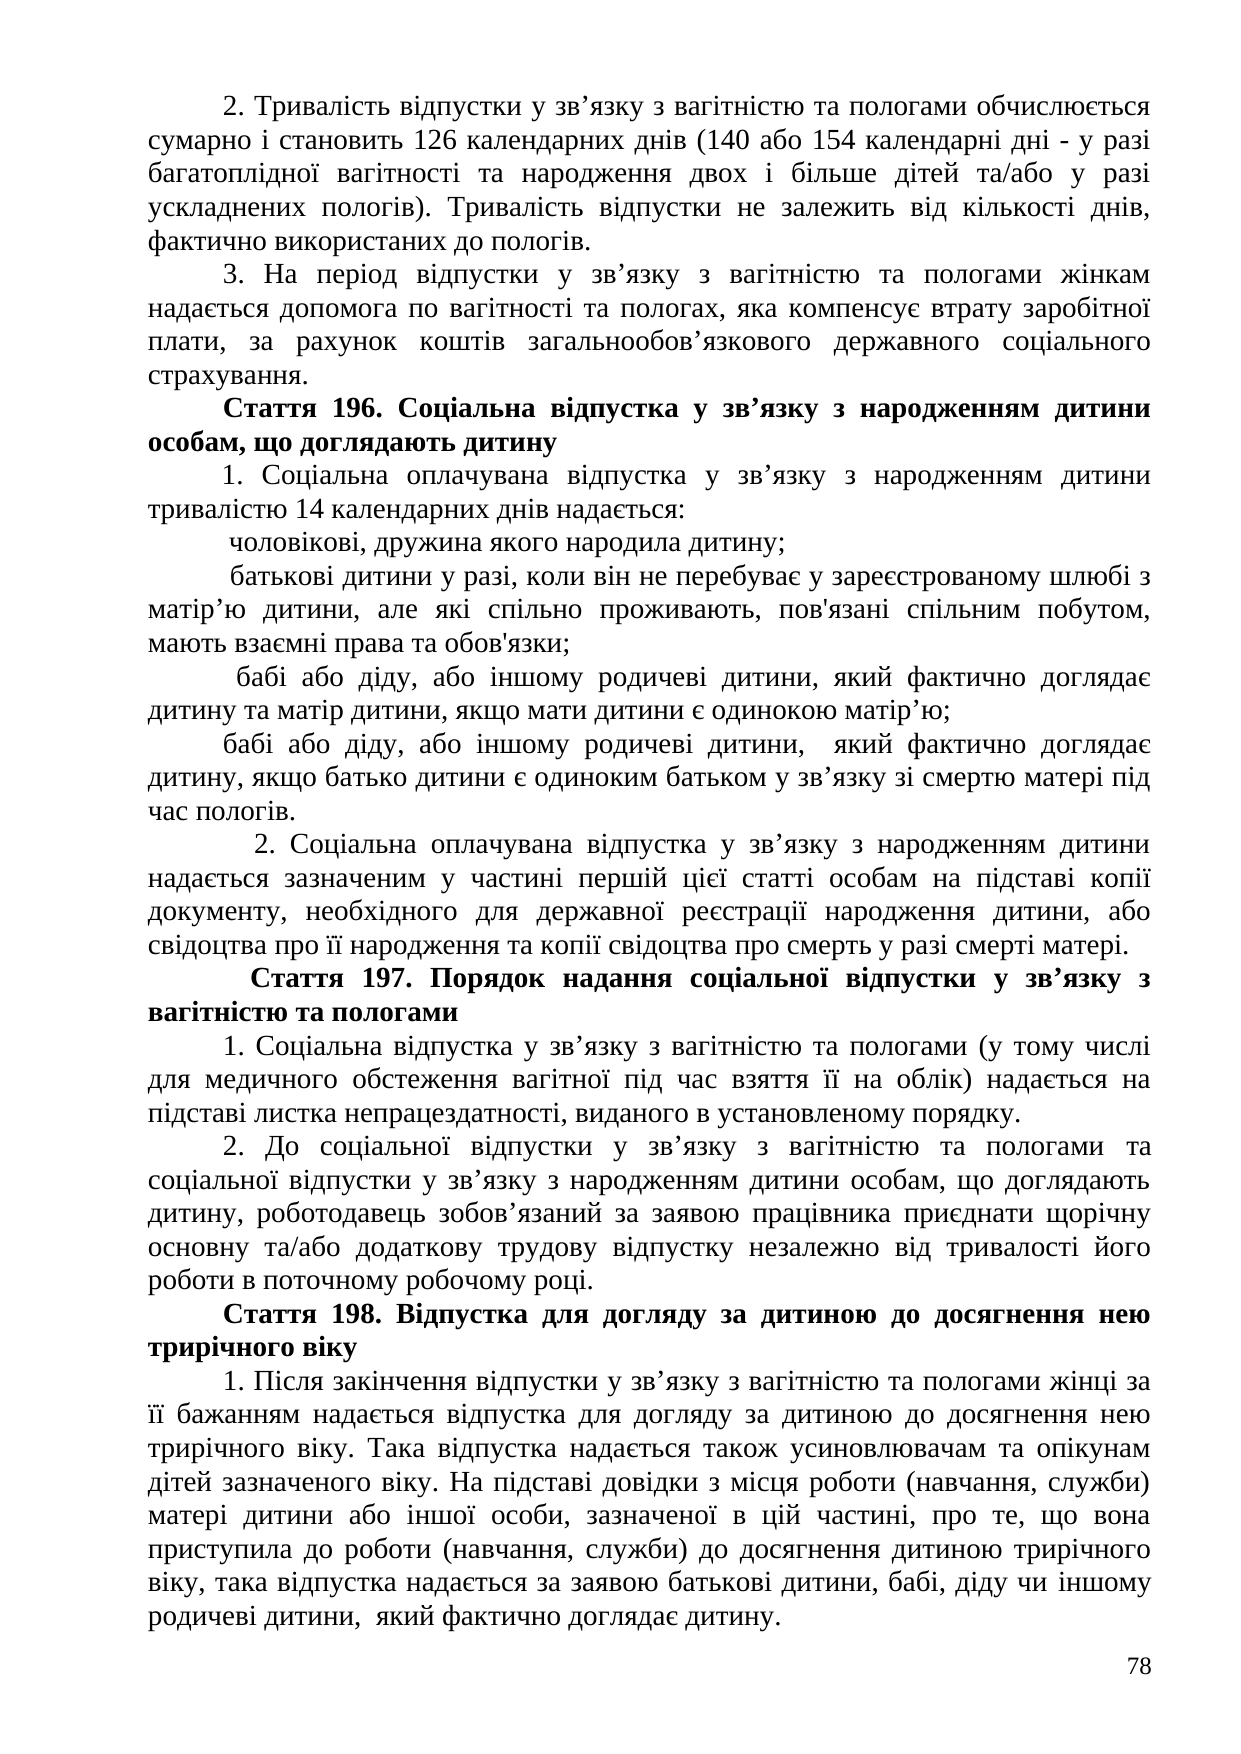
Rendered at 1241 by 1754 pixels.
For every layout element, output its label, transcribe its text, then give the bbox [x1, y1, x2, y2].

text 2. До соціальної відпустки у зв’язку з вагітністю та пологами та соціальної відпустки у зв’язку з народженням дитини особам, що доглядають дитину, роботодавець зобов’язаний за заявою працівника приєднати щорічну основну та/або додаткову трудову відпустку незалежно від тривалості його роботи в поточному робочому році. [148, 1128, 1152, 1296]
text 1. Соціальна оплачувана відпустка у зв’язку з народженням дитини тривалістю 14 календарних днів надається: [148, 457, 1152, 524]
text чоловікові, дружина якого народила дитину; [148, 524, 1152, 558]
text 2. Соціальна оплачувана відпустка у зв’язку з народженням дитини надається зазначеним у частині першій цієї статті особам на підставі копії документу, необхідного для державної реєстрації народження дитини, або свідоцтва про її народження та копії свідоцтва про смерть у разі смерті матері. [148, 826, 1152, 961]
text 3. На період відпустки у зв’язку з вагітністю та пологами жінкам надається допомога по вагітності та пологах, яка компенсує втрату заробітної плати, за рахунок коштів загальнообов’язкового державного соціального страхування. [148, 256, 1152, 390]
text 1. Після закінчення відпустки у зв’язку з вагітністю та пологами жінці за її бажанням надається відпустка для догляду за дитиною до досягнення нею трирічного віку. Така відпустка надається також усиновлювачам та опікунам дітей зазначеного віку. На підставі довідки з місця роботи (навчання, служби) матері дитини або іншої особи, зазначеної в цій частині, про те, що вона приступила до роботи (навчання, служби) до досягнення дитиною трирічного віку, така відпустка надається за заявою батькові дитини, бабі, діду чи іншому родичеві дитини, який фактично доглядає дитину. [148, 1363, 1152, 1631]
text бабі або діду, або іншому родичеві дитини, який фактично доглядає дитину та матір дитини, якщо мати дитини є одинокою матір’ю; [148, 659, 1152, 726]
text Стаття 197. Порядок надання соціальної відпустки у зв’язку з вагітністю та пологами [148, 961, 1152, 1028]
text 1. Соціальна відпустка у зв’язку з вагітністю та пологами (у тому числі для медичного обстеження вагітної під час взяття її на облік) надається на підставі листка непрацездатності, виданого в установленому порядку. [148, 1028, 1152, 1128]
text 2. Тривалість відпустки у зв’язку з вагітністю та пологами обчислюється сумарно і становить 126 календарних днів (140 або 154 календарні дні - у разі багатоплідної вагітності та народження двох і більше дітей та/або у разі ускладнених пологів). Тривалість відпустки не залежить від кількості днів, фактично використаних до пологів. [148, 88, 1152, 256]
text бабі або діду, або іншому родичеві дитини, який фактично доглядає дитину, якщо батько дитини є одиноким батьком у зв’язку зі смертю матері під час пологів. [148, 726, 1152, 826]
text Стаття 198. Відпустка для догляду за дитиною до досягнення нею трирічного віку [148, 1296, 1152, 1363]
text Стаття 196. Соціальна відпустка у зв’язку з народженням дитини особам, що доглядають дитину [148, 390, 1152, 457]
text батькові дитини у разі, коли він не перебуває у зареєстрованому шлюбі з матір’ю дитини, але які спільно проживають, пов'язані спільним побутом, мають взаємні права та обов'язки; [148, 558, 1152, 659]
